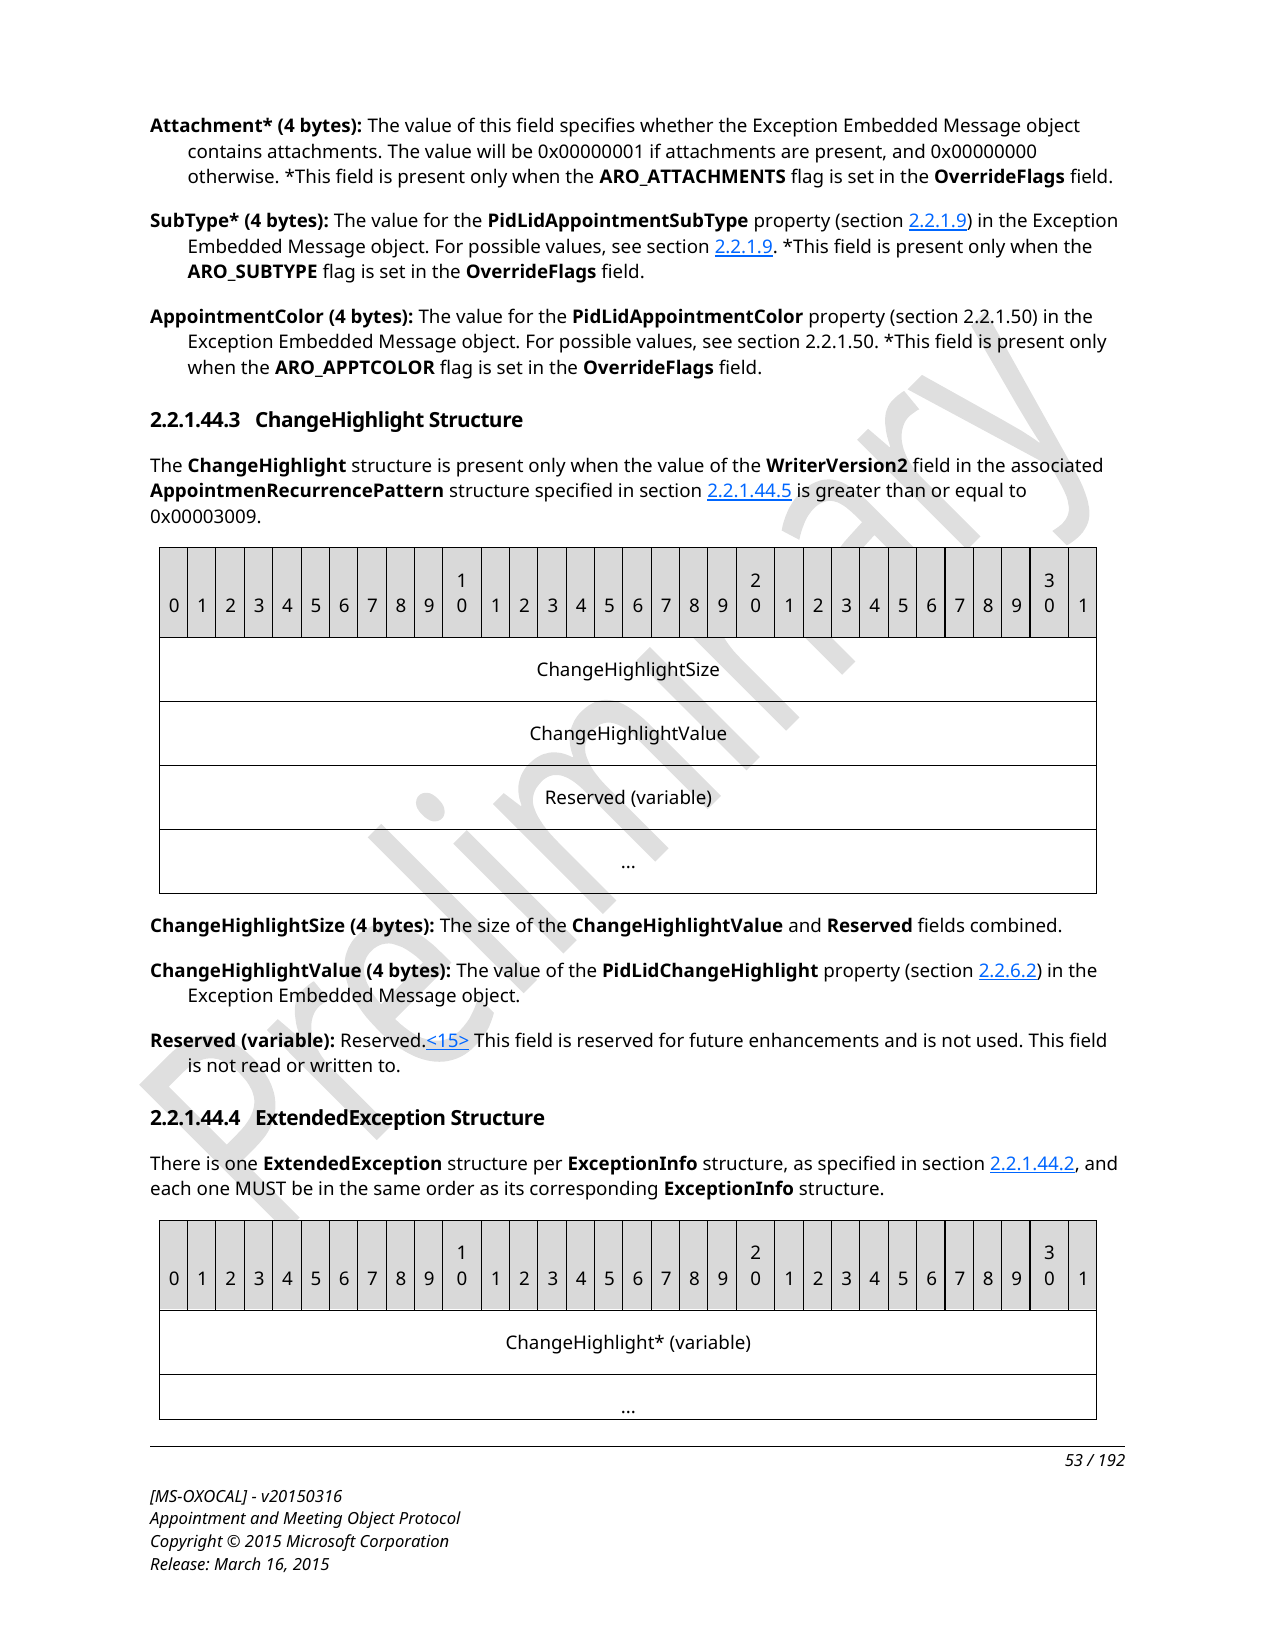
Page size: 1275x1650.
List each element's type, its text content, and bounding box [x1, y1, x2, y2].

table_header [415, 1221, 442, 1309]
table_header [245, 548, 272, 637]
subtitle ChangeHighlight Structure [150, 405, 1125, 433]
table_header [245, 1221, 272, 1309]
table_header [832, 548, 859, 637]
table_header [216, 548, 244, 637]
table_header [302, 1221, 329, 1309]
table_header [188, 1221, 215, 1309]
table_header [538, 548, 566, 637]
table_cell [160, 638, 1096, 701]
text SubType* (4 bytes): The value for the PidLidAppointmentSubType property (section 2.2.1.9) in the Exception Embedded Message object. For possible values, see section 2.2.1.9. *This field is present only when the ARO_SUBTYPE flag is set in the OverrideFlags field. [150, 208, 1125, 284]
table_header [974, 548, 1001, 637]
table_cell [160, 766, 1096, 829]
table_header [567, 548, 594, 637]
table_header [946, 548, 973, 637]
text The ChangeHighlight structure is present only when the value of the WriterVersion2 field in the associated AppointmenRecurrencePattern structure specified in section 2.2.1.44.5 is greater than or equal to 0x00003009. [150, 452, 1125, 528]
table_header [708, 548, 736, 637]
subtitle ExtendedException Structure [150, 1103, 1125, 1131]
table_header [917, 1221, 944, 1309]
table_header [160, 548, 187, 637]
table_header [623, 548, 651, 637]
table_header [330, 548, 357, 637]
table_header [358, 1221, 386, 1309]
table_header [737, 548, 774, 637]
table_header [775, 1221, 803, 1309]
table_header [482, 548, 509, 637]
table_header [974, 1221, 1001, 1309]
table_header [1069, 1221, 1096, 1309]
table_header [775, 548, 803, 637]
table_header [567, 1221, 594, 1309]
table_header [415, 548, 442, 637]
text Attachment* (4 bytes): The value of this field specifies whether the Exception Embedded Message object contains attachments. The value will be 0x00000001 if attachments are present, and 0x00000000 otherwise. *This field is present only when the ARO_ATTACHMENTS flag is set in the OverrideFlags field. [150, 112, 1125, 189]
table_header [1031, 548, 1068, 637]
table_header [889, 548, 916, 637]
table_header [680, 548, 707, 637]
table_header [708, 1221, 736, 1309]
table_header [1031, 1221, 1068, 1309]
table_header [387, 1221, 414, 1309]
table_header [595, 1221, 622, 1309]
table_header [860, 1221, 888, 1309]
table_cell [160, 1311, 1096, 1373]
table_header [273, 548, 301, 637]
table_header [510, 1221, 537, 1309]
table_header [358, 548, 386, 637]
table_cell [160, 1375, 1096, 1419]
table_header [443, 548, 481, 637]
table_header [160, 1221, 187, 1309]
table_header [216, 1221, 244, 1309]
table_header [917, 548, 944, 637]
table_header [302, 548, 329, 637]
text ChangeHighlightValue (4 bytes): The value of the PidLidChangeHighlight property (section 2.2.6.2) in the Exception Embedded Message object. [150, 957, 1125, 1008]
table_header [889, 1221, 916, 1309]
text There is one ExtendedException structure per ExceptionInfo structure, as specified in section 2.2.1.44.2, and each one MUST be in the same order as its corresponding ExceptionInfo structure. [150, 1150, 1125, 1201]
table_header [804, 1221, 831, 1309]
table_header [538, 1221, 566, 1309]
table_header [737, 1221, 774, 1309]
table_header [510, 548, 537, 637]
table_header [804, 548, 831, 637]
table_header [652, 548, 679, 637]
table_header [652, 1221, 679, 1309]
text Reserved (variable): Reserved.<15> This field is reserved for future enhancements and is not used. This field is not read or written to. [150, 1027, 1125, 1078]
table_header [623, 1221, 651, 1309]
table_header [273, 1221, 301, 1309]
text ChangeHighlightSize (4 bytes): The size of the ChangeHighlightValue and Reserved fields combined. [150, 913, 1125, 938]
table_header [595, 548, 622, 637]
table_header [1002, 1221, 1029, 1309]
text AppointmentColor (4 bytes): The value for the PidLidAppointmentColor property (section 2.2.1.50) in the Exception Embedded Message object. For possible values, see section 2.2.1.50. *This field is present only when the ARO_APPTCOLOR flag is set in the OverrideFlags field. [150, 303, 1125, 380]
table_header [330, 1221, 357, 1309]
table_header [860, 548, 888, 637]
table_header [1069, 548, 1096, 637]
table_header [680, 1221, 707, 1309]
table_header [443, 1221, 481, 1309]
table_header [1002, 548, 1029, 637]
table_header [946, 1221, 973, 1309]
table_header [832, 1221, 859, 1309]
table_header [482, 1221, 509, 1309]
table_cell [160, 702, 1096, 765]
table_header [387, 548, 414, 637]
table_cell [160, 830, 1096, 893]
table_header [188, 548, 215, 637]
